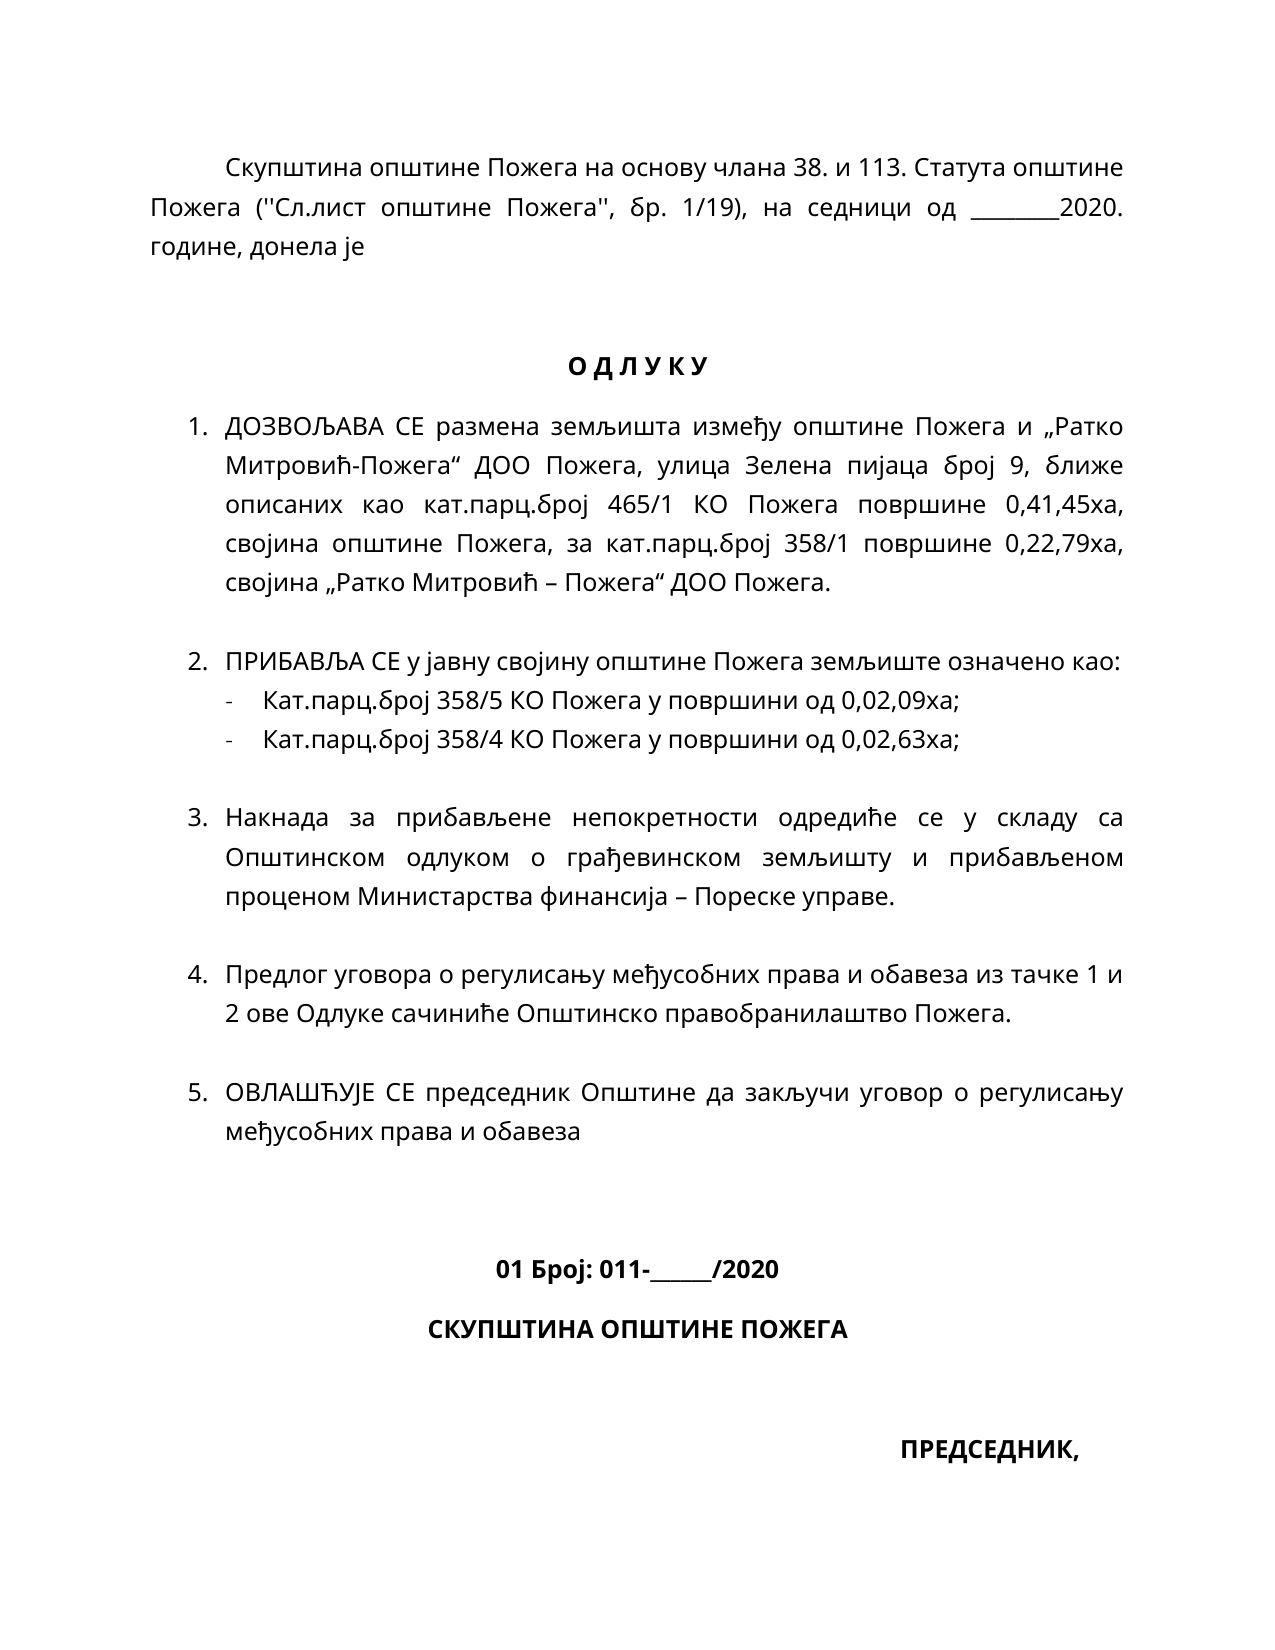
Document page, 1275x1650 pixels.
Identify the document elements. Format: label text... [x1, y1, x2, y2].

list ПРИБАВЉА СЕ у јавну својину општине Пожега земљиште означено као: [187, 643, 1125, 677]
text СКУПШТИНА ОПШТИНЕ ПОЖЕГА [150, 1312, 1125, 1346]
list Предлог уговора о регулисању међусобних права и обавеза из тачке 1 и 2 ове Одлуке сачиниће Општинско правобранилаштво Пожега. [187, 957, 1125, 1030]
list ОВЛАШЋУЈЕ СЕ председник Општине да закључи уговор о регулисању међусобних права и обавеза [187, 1074, 1125, 1147]
text 01 Број: 011-______/2020 [150, 1252, 1125, 1286]
text О Д Л У К У [150, 348, 1125, 382]
list Кат.парц.број 358/5 КО Пожега у површини од 0,02,09ха; [225, 682, 1125, 717]
list Накнада за прибављене непокретности одредиће се у складу са Општинском одлуком о грађевинском земљишту и прибављеном проценом Министарства финансија – Пореске управе. [187, 800, 1125, 912]
list ДОЗВОЉАВА СЕ размена земљишта између општине Пожега и „Ратко Митровић-Пожега“ ДОО Пожега, улица Зелена пијаца број 9, ближе описаних као кат.парц.број 465/1 КО Пожега површине 0,41,45ха, својина општине Пожега, за кат.парц.број 358/1 површине 0,22,79ха, својина „Ратко Митровић – Пожега“ ДОО Пожега. [187, 408, 1125, 599]
text ПРЕДСЕДНИК, [150, 1432, 1125, 1466]
text Скупштина општине Пожега на основу члана 38. и 113. Статута општине Пожега (''Сл.лист општине Пожега'', бр. 1/19), на седници од ________2020. године, донела је [150, 150, 1125, 262]
list Кат.парц.број 358/4 КО Пожега у површини од 0,02,63ха; [225, 722, 1125, 756]
